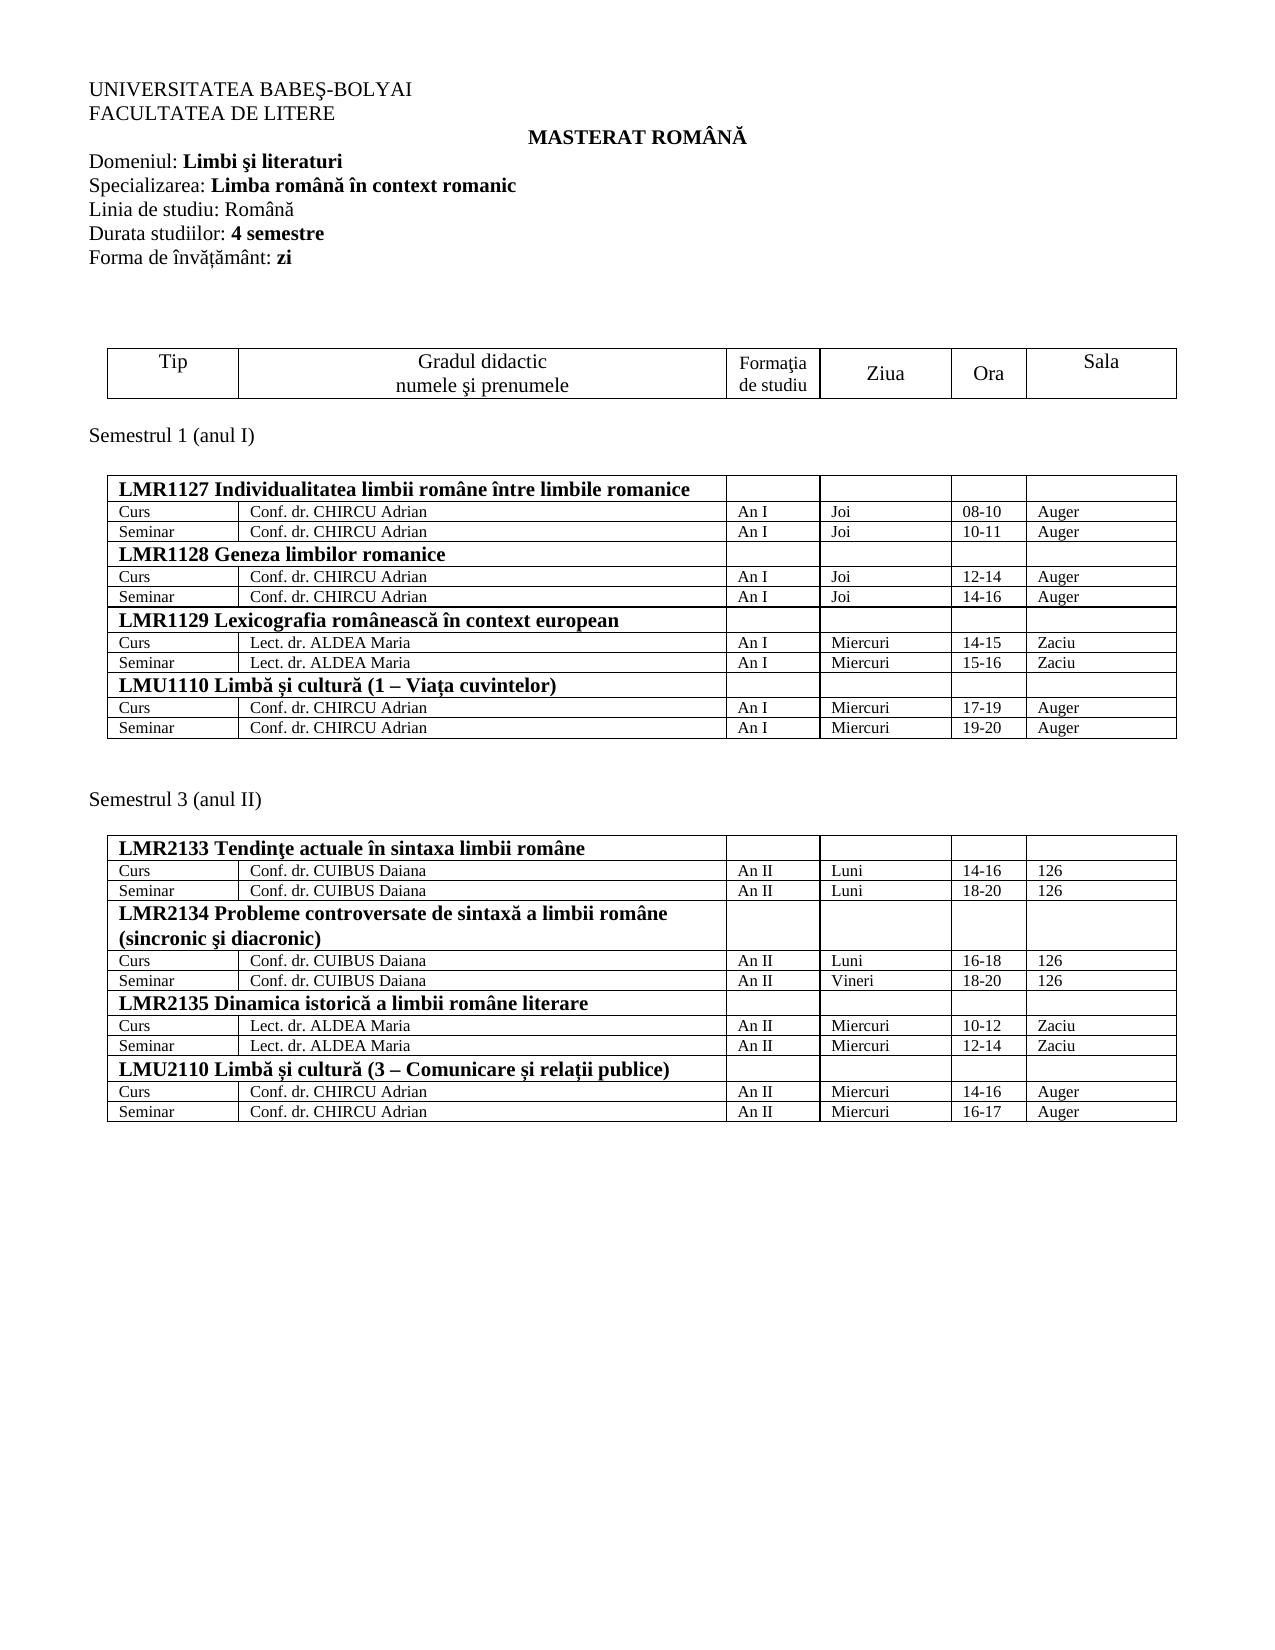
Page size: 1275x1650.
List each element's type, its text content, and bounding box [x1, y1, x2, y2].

table_cell [821, 1056, 951, 1081]
table_cell An II [727, 1016, 819, 1035]
table_cell Miercuri [821, 1082, 951, 1101]
table_cell Curs [108, 633, 238, 652]
table_cell Curs [108, 1016, 238, 1035]
table_cell Seminar [108, 653, 238, 672]
table_cell Seminar [108, 1102, 238, 1121]
table_cell Joi [821, 502, 951, 521]
table_cell Miercuri [821, 1016, 951, 1035]
table_cell Conf. dr. CHIRCU Adrian [239, 587, 726, 606]
table_cell Seminar [108, 1036, 238, 1055]
table_cell 18-20 [952, 971, 1026, 990]
text Linia de studiu: Română [89, 197, 1186, 221]
table_cell Conf. dr. CHIRCU Adrian [239, 522, 726, 541]
text Semestrul 3 (anul II) [89, 787, 1186, 811]
table_cell 18-20 [952, 881, 1026, 900]
table_cell 15-16 [952, 653, 1026, 672]
table_cell Luni [821, 861, 951, 880]
table_cell [727, 542, 819, 566]
text UNIVERSITATEA BABEŞ-BOLYAI [89, 77, 1186, 101]
table_cell Conf. dr. CUIBUS Daiana [239, 861, 726, 880]
table_cell [727, 1056, 819, 1081]
table_cell [1027, 542, 1176, 566]
table_cell Lect. dr. ALDEA Maria [239, 633, 726, 652]
table_cell [1027, 673, 1176, 697]
table_cell [727, 901, 819, 949]
table_header [821, 836, 951, 860]
table_cell Joi [821, 522, 951, 541]
text Semestrul 1 (anul I) [89, 423, 1186, 447]
table_cell LMR2135 Dinamica istorică a limbii române literare [108, 991, 726, 1015]
table_cell Conf. dr. CHIRCU Adrian [239, 718, 726, 737]
table_cell LMU2110 Limbă și cultură (3 – Comunicare și relații publice) [108, 1056, 726, 1081]
table_cell An II [727, 1082, 819, 1101]
table_cell Curs [108, 951, 238, 970]
table_cell LMR1128 Geneza limbilor romanice [108, 542, 726, 566]
text Durata studiilor: 4 semestre [89, 221, 1186, 245]
table_cell Miercuri [821, 653, 951, 672]
table_cell [952, 901, 1026, 949]
table_cell 126 [1027, 951, 1176, 970]
table_cell 12-14 [952, 1036, 1026, 1055]
table_cell An I [727, 587, 819, 606]
table_header Gradul didactic numele şi prenumele [239, 349, 726, 397]
table_header [952, 836, 1026, 860]
table_cell 12-14 [952, 567, 1026, 586]
table_cell Curs [108, 1082, 238, 1101]
table_cell Auger [1027, 698, 1176, 717]
table_cell [821, 542, 951, 566]
table_cell Conf. dr. CUIBUS Daiana [239, 951, 726, 970]
table_cell 10-11 [952, 522, 1026, 541]
table_cell 126 [1027, 861, 1176, 880]
table_cell 14-16 [952, 861, 1026, 880]
table_cell [727, 991, 819, 1015]
table_cell Seminar [108, 522, 238, 541]
table_cell Seminar [108, 881, 238, 900]
table_cell An I [727, 522, 819, 541]
table_cell An I [727, 567, 819, 586]
table_cell An II [727, 861, 819, 880]
table_cell [1027, 1056, 1176, 1081]
table_cell An I [727, 653, 819, 672]
table_cell An I [727, 698, 819, 717]
text MASTERAT ROMÂNĂ [89, 125, 1186, 149]
table_cell Lect. dr. ALDEA Maria [239, 1036, 726, 1055]
table_cell 16-17 [952, 1102, 1026, 1121]
table_cell Conf. dr. CHIRCU Adrian [239, 698, 726, 717]
table_cell Miercuri [821, 698, 951, 717]
table_cell [952, 542, 1026, 566]
text Specializarea: Limba română în context romanic [89, 173, 1186, 197]
table_cell Auger [1027, 567, 1176, 586]
table_cell [821, 991, 951, 1015]
table_cell Seminar [108, 971, 238, 990]
table_cell Zaciu [1027, 1016, 1176, 1035]
table_cell LMR1129 Lexicografia românească în context european [108, 608, 726, 632]
table_header LMR2133 Tendinţe actuale în sintaxa limbii române [108, 836, 726, 860]
table_cell An II [727, 971, 819, 990]
table_cell An I [727, 502, 819, 521]
table_cell Luni [821, 951, 951, 970]
table_cell Auger [1027, 502, 1176, 521]
table_cell Seminar [108, 587, 238, 606]
table_cell [821, 673, 951, 697]
table_cell Miercuri [821, 1036, 951, 1055]
table_cell An I [727, 718, 819, 737]
table_cell [1027, 901, 1176, 949]
table_cell 14-16 [952, 1082, 1026, 1101]
table_cell Auger [1027, 522, 1176, 541]
table_cell 14-16 [952, 587, 1026, 606]
table_cell 126 [1027, 881, 1176, 900]
table_cell LMU1110 Limbă și cultură (1 – Viața cuvintelor) [108, 673, 726, 697]
table_cell Auger [1027, 1102, 1176, 1121]
table_cell [1027, 608, 1176, 632]
table_cell An II [727, 1036, 819, 1055]
table_cell Zaciu [1027, 653, 1176, 672]
table_cell 126 [1027, 971, 1176, 990]
table_header [727, 476, 819, 501]
table_cell An II [727, 1102, 819, 1121]
table_header [1027, 836, 1176, 860]
table_header LMR1127 Individualitatea limbii române între limbile romanice [108, 476, 726, 501]
text Domeniul: Limbi şi literaturi [89, 149, 1186, 173]
table_cell 16-18 [952, 951, 1026, 970]
table_cell Miercuri [821, 1102, 951, 1121]
table_cell Zaciu [1027, 1036, 1176, 1055]
table_cell 19-20 [952, 718, 1026, 737]
table_cell [952, 608, 1026, 632]
table_header [821, 476, 951, 501]
table_cell 17-19 [952, 698, 1026, 717]
table_cell Lect. dr. ALDEA Maria [239, 653, 726, 672]
table_cell Conf. dr. CHIRCU Adrian [239, 502, 726, 521]
table_cell An II [727, 881, 819, 900]
text FACULTATEA DE LITERE [89, 101, 1186, 125]
table_header Ora [952, 349, 1026, 397]
table_cell Curs [108, 861, 238, 880]
table_header Tip [108, 349, 238, 397]
table_cell [952, 991, 1026, 1015]
table_cell 08-10 [952, 502, 1026, 521]
table_cell [727, 673, 819, 697]
table_cell Lect. dr. ALDEA Maria [239, 1016, 726, 1035]
table_cell Miercuri [821, 718, 951, 737]
table_cell 14-15 [952, 633, 1026, 652]
table_cell Joi [821, 587, 951, 606]
table_header [727, 836, 819, 860]
table_header [952, 476, 1026, 501]
table_cell Miercuri [821, 633, 951, 652]
table_cell Seminar [108, 718, 238, 737]
table_cell Auger [1027, 718, 1176, 737]
table_cell [821, 608, 951, 632]
table_cell [727, 608, 819, 632]
table_cell Conf. dr. CUIBUS Daiana [239, 971, 726, 990]
table_cell Auger [1027, 587, 1176, 606]
table_cell Luni [821, 881, 951, 900]
table_header [1027, 476, 1176, 501]
table_cell LMR2134 Probleme controversate de sintaxă a limbii române (sincronic şi diacronic) [108, 901, 726, 949]
table_cell Zaciu [1027, 633, 1176, 652]
table_cell [821, 901, 951, 949]
table_cell 10-12 [952, 1016, 1026, 1035]
table_cell Auger [1027, 1082, 1176, 1101]
text Forma de învățământ: zi [89, 245, 1186, 269]
table_cell Joi [821, 567, 951, 586]
table_cell An II [727, 951, 819, 970]
table_cell [1027, 991, 1176, 1015]
table_cell Conf. dr. CHIRCU Adrian [239, 567, 726, 586]
table_cell Conf. dr. CHIRCU Adrian [239, 1082, 726, 1101]
table_cell Curs [108, 698, 238, 717]
table_cell Vineri [821, 971, 951, 990]
table_cell Conf. dr. CUIBUS Daiana [239, 881, 726, 900]
table_cell Curs [108, 567, 238, 586]
table_cell Curs [108, 502, 238, 521]
table_cell [952, 1056, 1026, 1081]
table_header Ziua [821, 349, 951, 397]
table_header Sala [1027, 349, 1176, 397]
table_cell An I [727, 633, 819, 652]
table_header Formaţia de studiu [727, 349, 819, 397]
table_cell Conf. dr. CHIRCU Adrian [239, 1102, 726, 1121]
table_cell [952, 673, 1026, 697]
